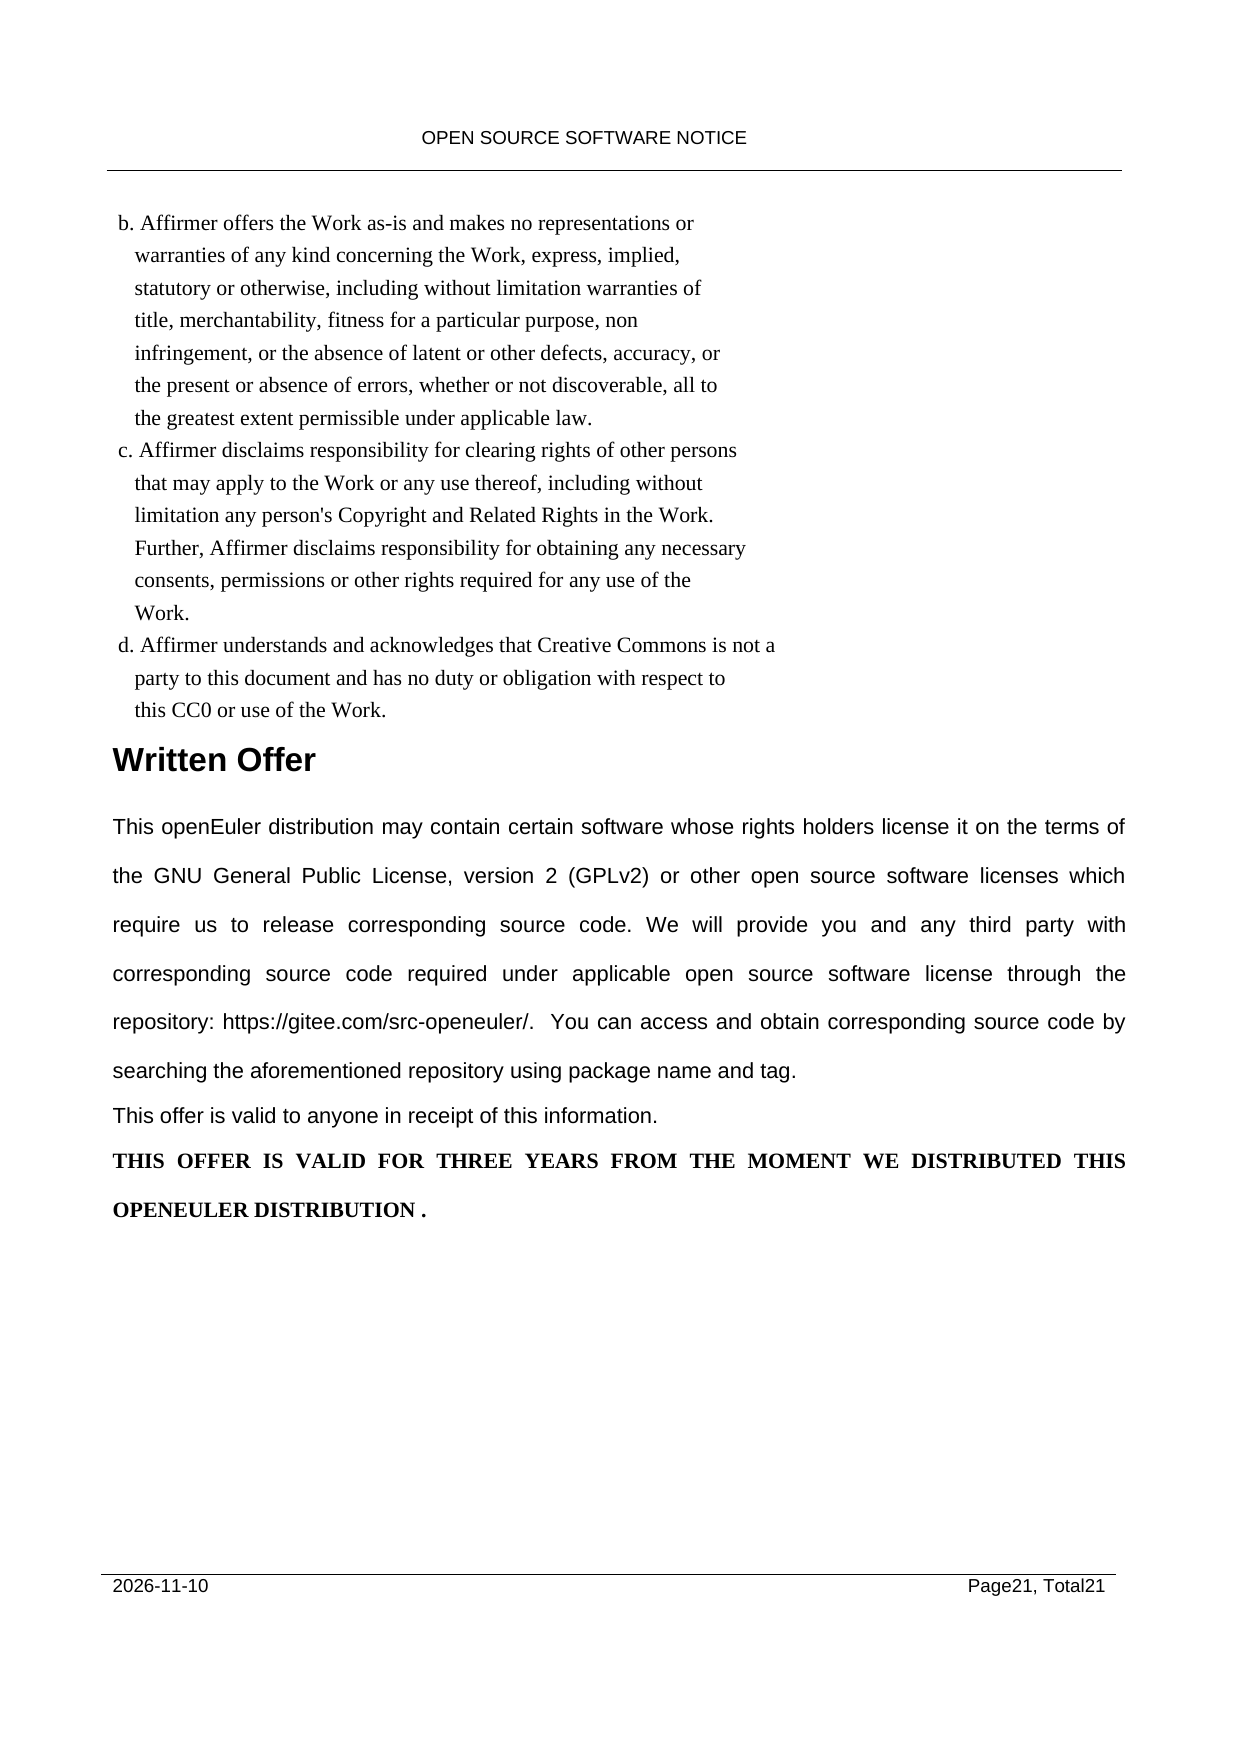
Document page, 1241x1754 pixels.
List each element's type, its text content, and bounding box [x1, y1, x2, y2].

text This openEuler distribution may contain certain software whose rights holders license it on the terms of the GNU General Public License, version 2 (GPLv2) or other open source software licenses which require us to release corresponding source code. We will provide you and any third party with corresponding source code required under applicable open source software license through the repository: https://gitee.com/src-openeuler/. You can access and obtain corresponding source code by searching the aforementioned repository using package name and tag. [112, 811, 1128, 1087]
text Written Offer [112, 726, 1128, 791]
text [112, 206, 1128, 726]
text THIS OFFER IS VALID FOR THREE YEARS FROM THE MOMENT WE DISTRIBUTED THIS OPENEULER DISTRIBUTION . [112, 1144, 1128, 1226]
text This offer is valid to anyone in receipt of this information. [112, 1099, 1128, 1132]
